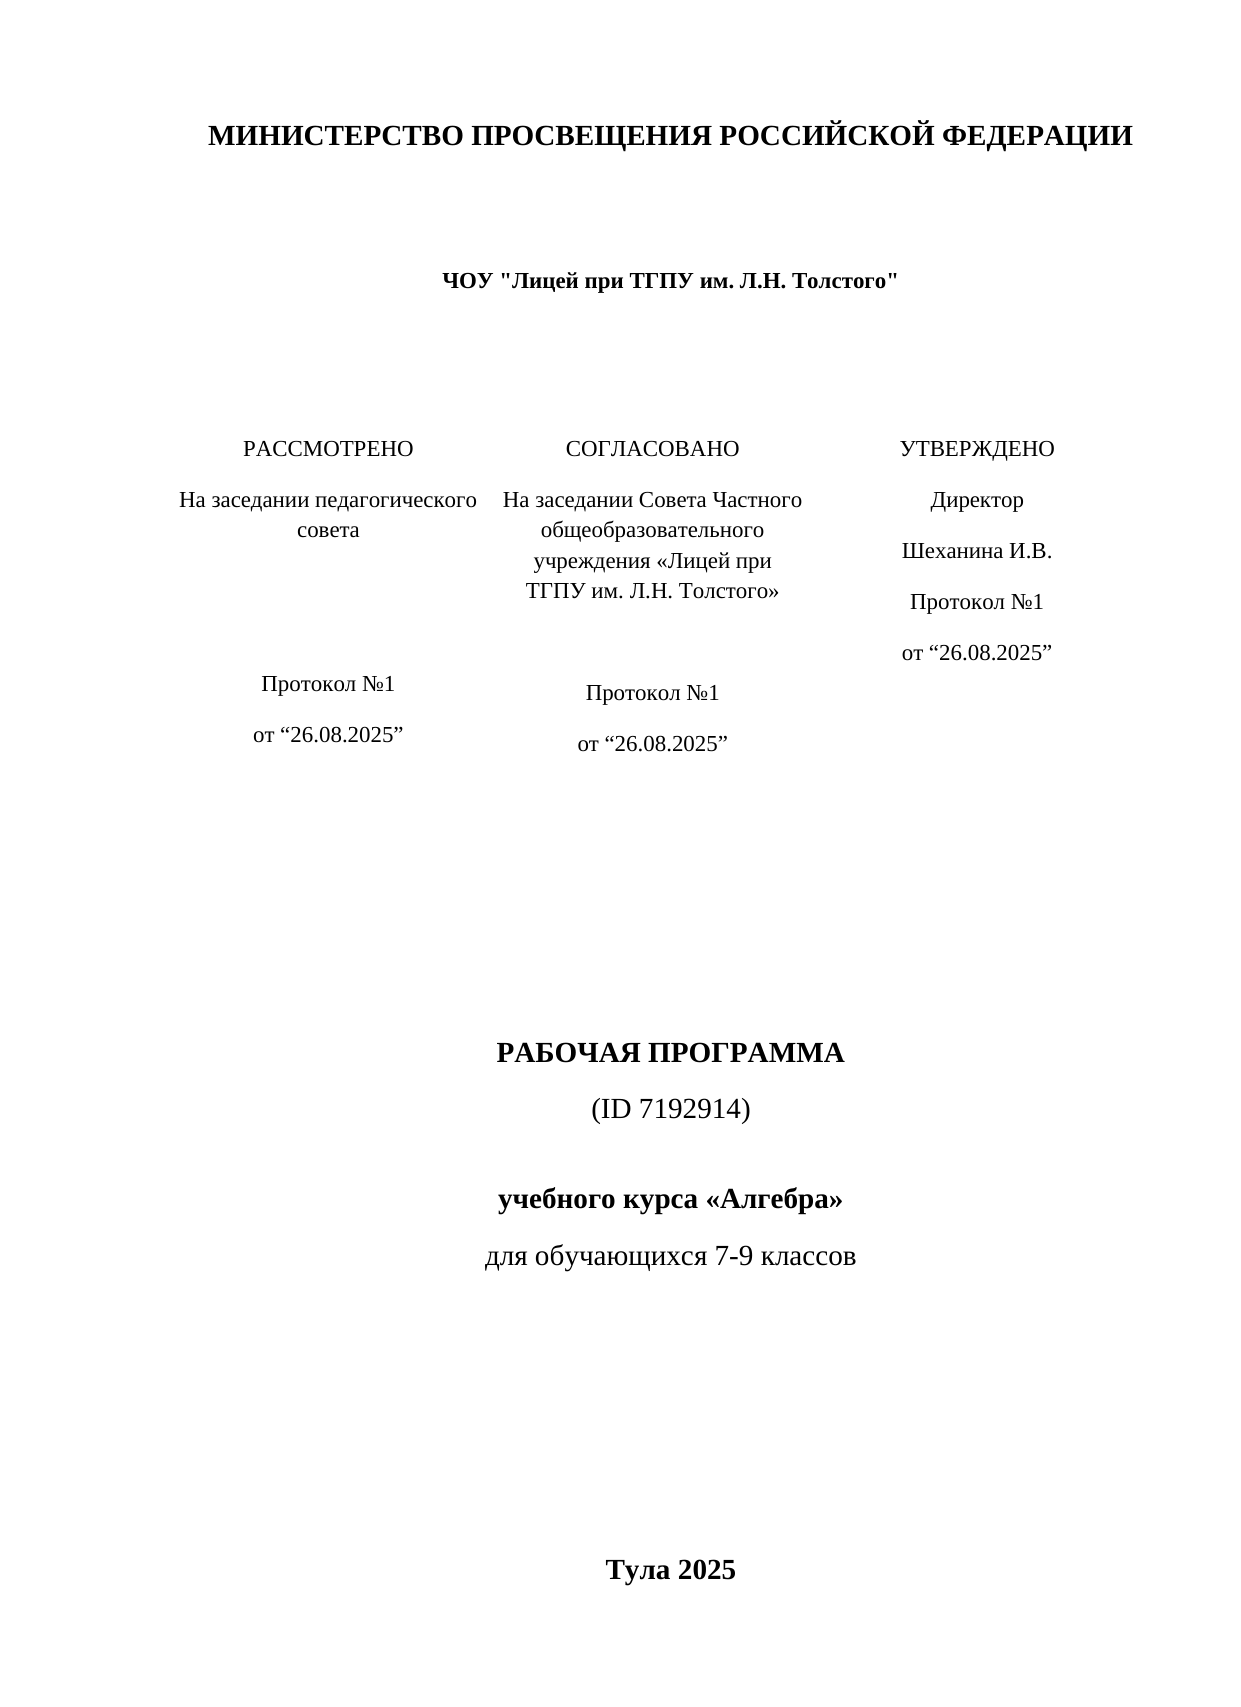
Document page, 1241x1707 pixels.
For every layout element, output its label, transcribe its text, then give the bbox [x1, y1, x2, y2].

text ЧОУ "Лицей при ТГПУ им. Л.Н. Толстого" [190, 267, 1152, 294]
text МИНИСТЕРСТВО ПРОСВЕЩЕНИЯ РОССИЙСКОЙ ФЕДЕРАЦИИ [190, 118, 1152, 152]
text (ID 7192914) [190, 1092, 1152, 1125]
text для обучающихся 7-9 классов [190, 1238, 1152, 1271]
text учебного курса «Алгебра» [190, 1181, 1152, 1214]
table_header СОГЛАСОВАНО На заседании Совета Частного общеобразовательного учреждения «Лицей при ТГПУ им. Л.Н. Толстого» Протокол №1 от “26.08.2025” [490, 384, 815, 874]
text Тула 2025 [190, 1552, 1152, 1586]
text РАБОЧАЯ ПРОГРАММА [190, 1035, 1152, 1068]
table_header РАССМОТРЕНО На заседании педагогического совета Протокол №1 от “26.08.2025” [166, 384, 490, 874]
table_header УТВЕРЖДЕНО Директор Шеханина И.В. Протокол №1 от “26.08.2025” [815, 384, 1139, 874]
